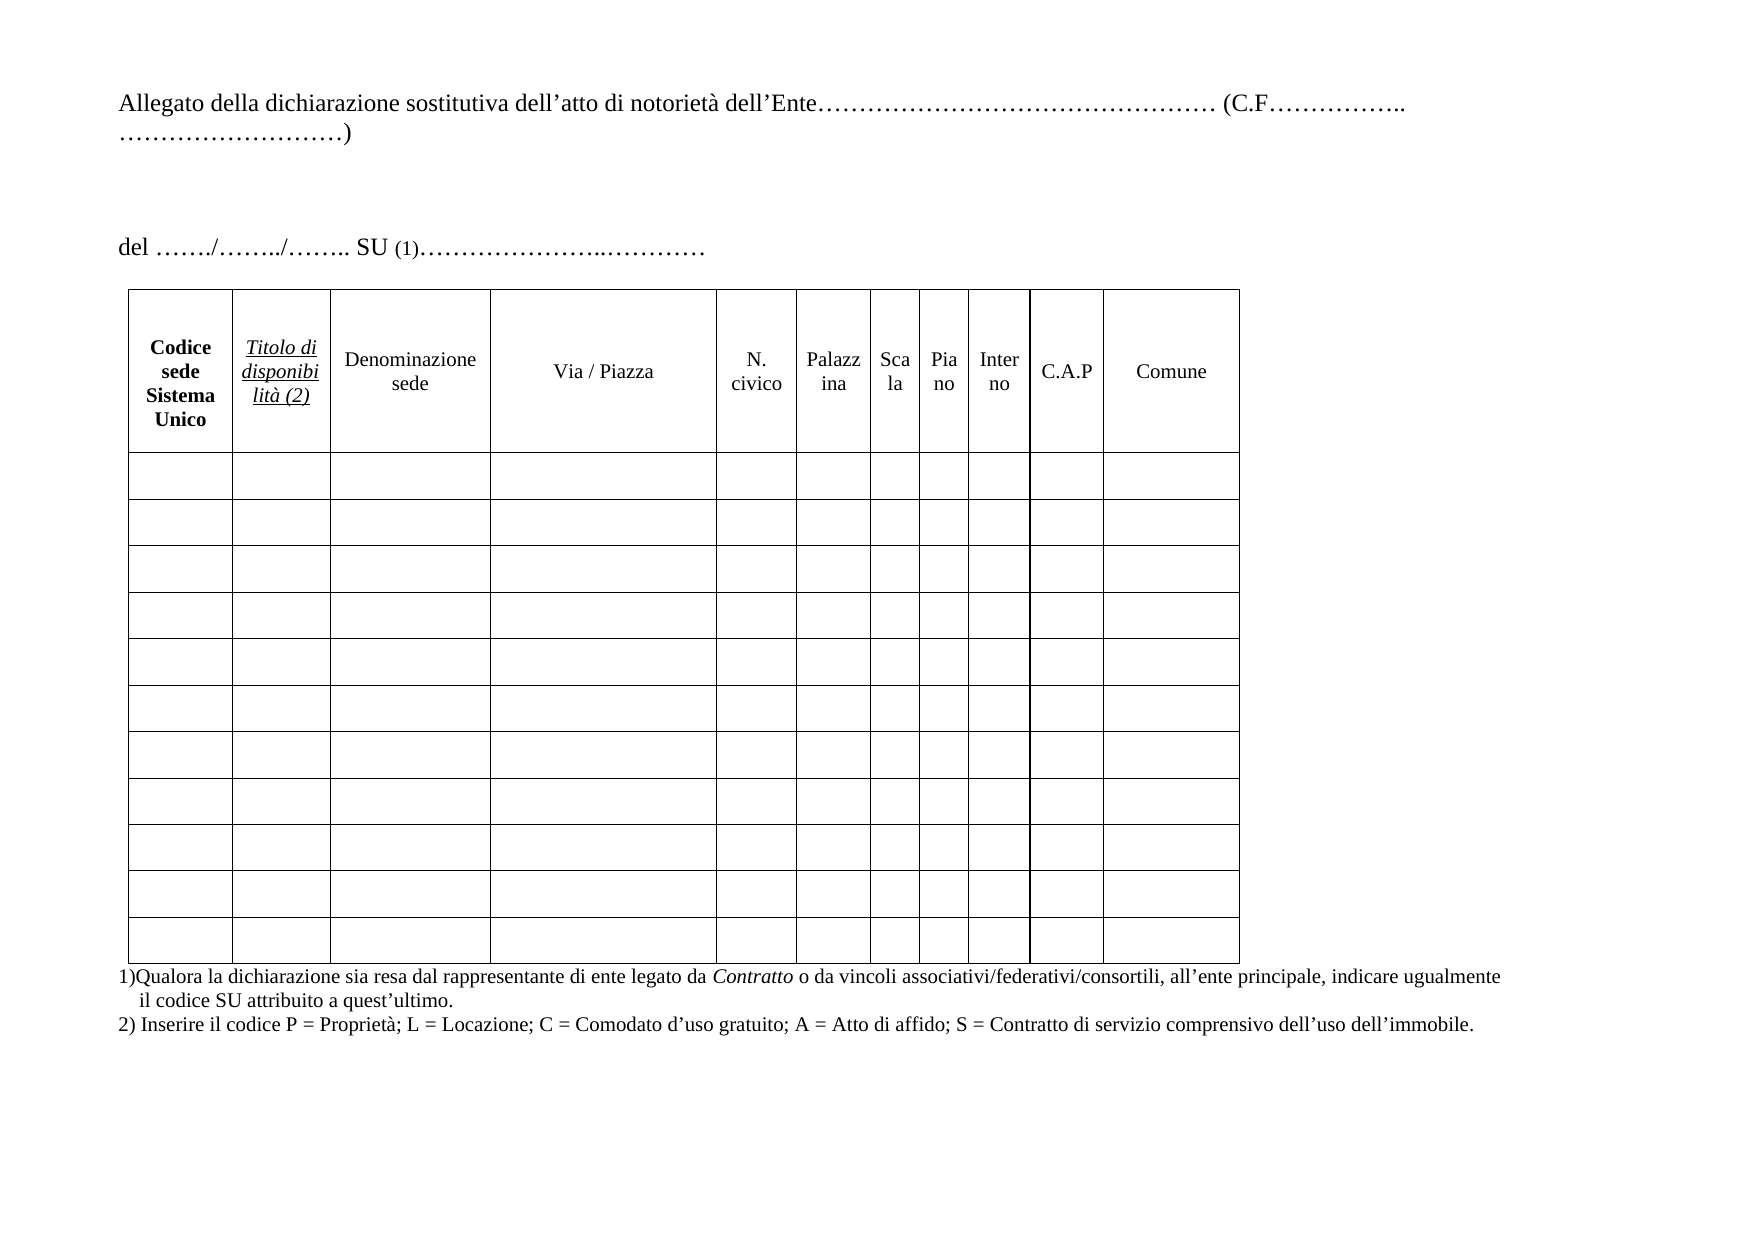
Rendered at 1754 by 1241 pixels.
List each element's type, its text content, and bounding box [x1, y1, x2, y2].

table_header Comune [1104, 290, 1239, 452]
table_cell [797, 593, 870, 638]
table_cell [491, 639, 716, 684]
table_cell [871, 871, 919, 917]
table_cell [1031, 779, 1103, 824]
table_cell [129, 686, 232, 731]
table_cell [797, 546, 870, 592]
table_cell [871, 500, 919, 545]
table_cell [491, 546, 716, 592]
table_cell [1104, 918, 1239, 963]
table_cell [969, 732, 1029, 777]
table_cell [1031, 639, 1103, 684]
table_cell [797, 686, 870, 731]
table_cell [1031, 732, 1103, 777]
table_cell [969, 500, 1029, 545]
table_header C.A.P [1031, 290, 1103, 452]
table_cell [1104, 453, 1239, 499]
table_cell [920, 918, 968, 963]
table_cell [871, 639, 919, 684]
table_cell [871, 546, 919, 592]
table_cell [331, 686, 490, 731]
table_cell [1031, 546, 1103, 592]
table_cell [969, 871, 1029, 917]
table_cell [233, 500, 330, 545]
table_cell [969, 825, 1029, 870]
table_cell [491, 779, 716, 824]
text Allegato della dichiarazione sostitutiva dell’atto di notorietà dell’Ente………………………………………… (C.F……………..………………………) [118, 88, 1606, 145]
text del ……./……../…….. SU (1)…………………..………… [118, 232, 1606, 260]
table_cell [331, 732, 490, 777]
table_cell [129, 500, 232, 545]
table_cell [233, 918, 330, 963]
table_cell [871, 453, 919, 499]
table_cell [233, 453, 330, 499]
table_cell [920, 453, 968, 499]
table_header Scala [871, 290, 919, 452]
table_cell [491, 732, 716, 777]
table_cell [233, 779, 330, 824]
table_cell [969, 546, 1029, 592]
text 2) Inserire il codice P = Proprietà; L = Locazione; C = Comodato d’uso gratuito; A = Atto di affido; S = Contratto di servizio comprensivo dell’uso dell’immobile. [118, 1012, 1606, 1036]
table_cell [871, 686, 919, 731]
table_cell [969, 453, 1029, 499]
table_cell [1104, 593, 1239, 638]
table_cell [331, 546, 490, 592]
table_cell [331, 453, 490, 499]
table_cell [920, 732, 968, 777]
table_cell [1104, 546, 1239, 592]
table_cell [233, 686, 330, 731]
table_cell [717, 918, 796, 963]
table_header N. civico [717, 290, 796, 452]
table_cell [920, 871, 968, 917]
table_cell [969, 686, 1029, 731]
table_cell [129, 732, 232, 777]
table_cell [717, 779, 796, 824]
table_cell [717, 732, 796, 777]
table_cell [1031, 871, 1103, 917]
table_cell [920, 779, 968, 824]
table_cell [871, 825, 919, 870]
table_cell [871, 732, 919, 777]
table_cell [871, 593, 919, 638]
text il codice SU attribuito a quest’ultimo. [118, 988, 1606, 1012]
table_cell [129, 639, 232, 684]
table_cell [1031, 686, 1103, 731]
table_cell [491, 918, 716, 963]
table_cell [1104, 500, 1239, 545]
table_cell [1104, 871, 1239, 917]
table_cell [129, 825, 232, 870]
table_cell [129, 871, 232, 917]
table_header Codice sede Sistema Unico [129, 290, 232, 452]
table_cell [331, 593, 490, 638]
table_cell [871, 918, 919, 963]
table_cell [920, 686, 968, 731]
table_cell [969, 593, 1029, 638]
table_cell [797, 732, 870, 777]
table_cell [871, 779, 919, 824]
table_header Denominazione sede [331, 290, 490, 452]
table_cell [1104, 639, 1239, 684]
table_cell [920, 500, 968, 545]
table_cell [233, 593, 330, 638]
table_cell [797, 639, 870, 684]
table_cell [331, 918, 490, 963]
table_cell [717, 686, 796, 731]
table_cell [797, 825, 870, 870]
table_cell [129, 918, 232, 963]
table_cell [331, 779, 490, 824]
table_header Piano [920, 290, 968, 452]
table_cell [331, 500, 490, 545]
table_cell [233, 639, 330, 684]
table_cell [969, 918, 1029, 963]
text 1)Qualora la dichiarazione sia resa dal rappresentante di ente legato da Contratto o da vincoli associativi/federativi/consortili, all’ente principale, indicare ugualmente [118, 964, 1606, 988]
table_cell [920, 825, 968, 870]
table_cell [717, 546, 796, 592]
table_cell [717, 871, 796, 917]
table_cell [1031, 453, 1103, 499]
table_cell [797, 779, 870, 824]
table_cell [331, 639, 490, 684]
table_cell [491, 825, 716, 870]
table_cell [331, 825, 490, 870]
table_cell [1104, 825, 1239, 870]
table_cell [1031, 918, 1103, 963]
table_cell [920, 546, 968, 592]
table_header Palazzina [797, 290, 870, 452]
table_cell [1031, 500, 1103, 545]
table_cell [797, 871, 870, 917]
table_header Via / Piazza [491, 290, 716, 452]
table_cell [491, 593, 716, 638]
table_cell [717, 593, 796, 638]
table_cell [233, 825, 330, 870]
table_cell [969, 639, 1029, 684]
table_cell [129, 546, 232, 592]
table_cell [331, 871, 490, 917]
table_cell [717, 453, 796, 499]
table_cell [1031, 593, 1103, 638]
table_cell [797, 500, 870, 545]
table_cell [920, 593, 968, 638]
table_cell [969, 779, 1029, 824]
table_cell [491, 686, 716, 731]
table_header Titolo di disponibilità (2) [233, 290, 330, 452]
table_cell [1031, 825, 1103, 870]
table_cell [129, 779, 232, 824]
table_cell [491, 871, 716, 917]
table_cell [717, 639, 796, 684]
table_cell [797, 918, 870, 963]
table_cell [233, 546, 330, 592]
table_cell [1104, 732, 1239, 777]
table_cell [717, 825, 796, 870]
table_cell [920, 639, 968, 684]
table_cell [1104, 686, 1239, 731]
table_cell [1104, 779, 1239, 824]
table_cell [129, 453, 232, 499]
table_cell [233, 732, 330, 777]
table_cell [233, 871, 330, 917]
table_cell [491, 500, 716, 545]
table_cell [491, 453, 716, 499]
table_cell [797, 453, 870, 499]
table_cell [129, 593, 232, 638]
table_cell [717, 500, 796, 545]
table_header Interno [969, 290, 1029, 452]
